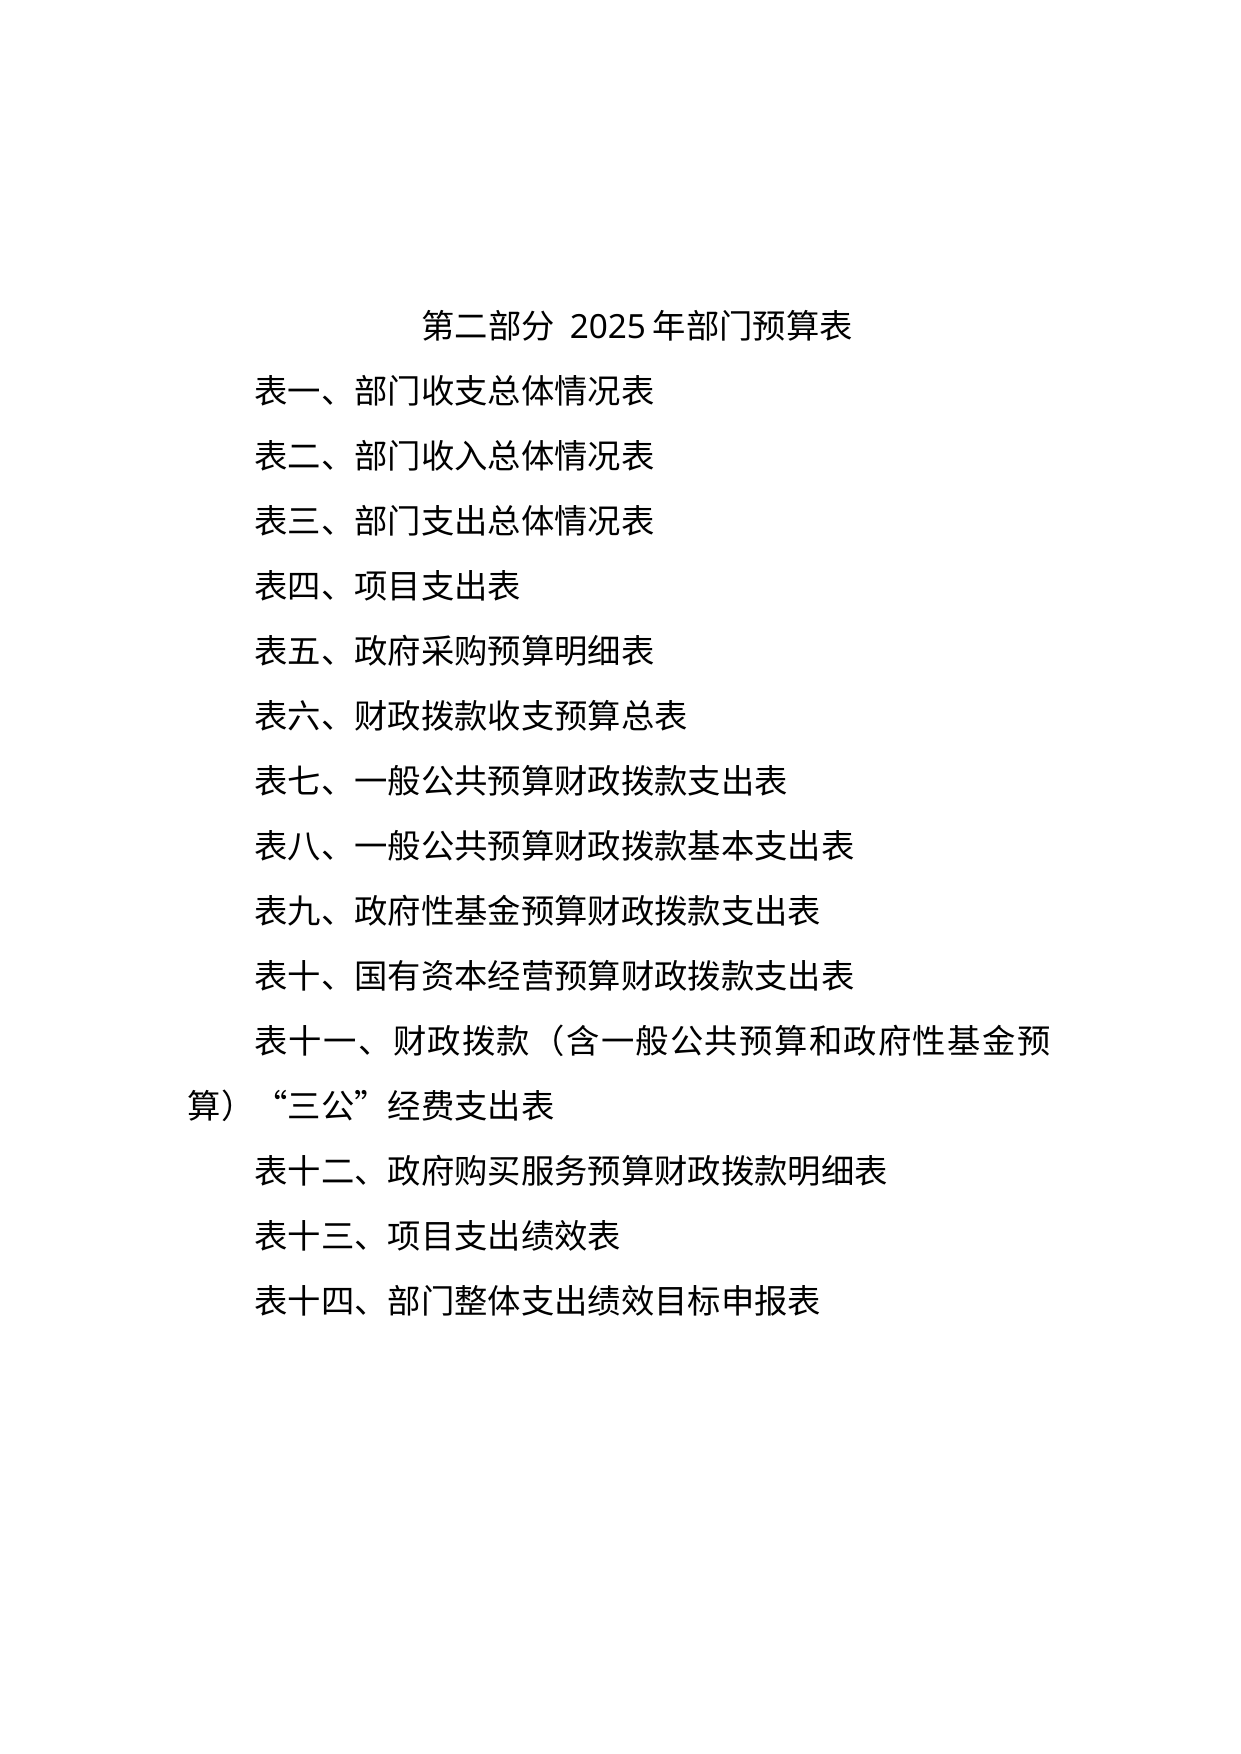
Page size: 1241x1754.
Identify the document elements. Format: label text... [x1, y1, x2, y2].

text 表五、政府采购预算明细表 [187, 617, 1053, 682]
text 表十一、财政拨款（含一般公共预算和政府性基金预算）“三公”经费支出表 [187, 1007, 1053, 1137]
text 第二部分 2025年部门预算表 [187, 292, 1053, 357]
text 表九、政府性基金预算财政拨款支出表 [187, 877, 1053, 942]
text 表四、项目支出表 [187, 552, 1053, 617]
text 表十四、部门整体支出绩效目标申报表 [187, 1267, 1053, 1332]
text 表一、部门收支总体情况表 [187, 357, 1053, 422]
text 表七、一般公共预算财政拨款支出表 [187, 747, 1053, 812]
text 表十二、政府购买服务预算财政拨款明细表 [187, 1137, 1053, 1202]
text 表三、部门支出总体情况表 [187, 487, 1053, 552]
text 表六、财政拨款收支预算总表 [187, 682, 1053, 747]
text 表八、一般公共预算财政拨款基本支出表 [187, 812, 1053, 877]
text 表十三、项目支出绩效表 [187, 1202, 1053, 1267]
text 表十、国有资本经营预算财政拨款支出表 [187, 942, 1053, 1007]
text 表二、部门收入总体情况表 [187, 422, 1053, 487]
